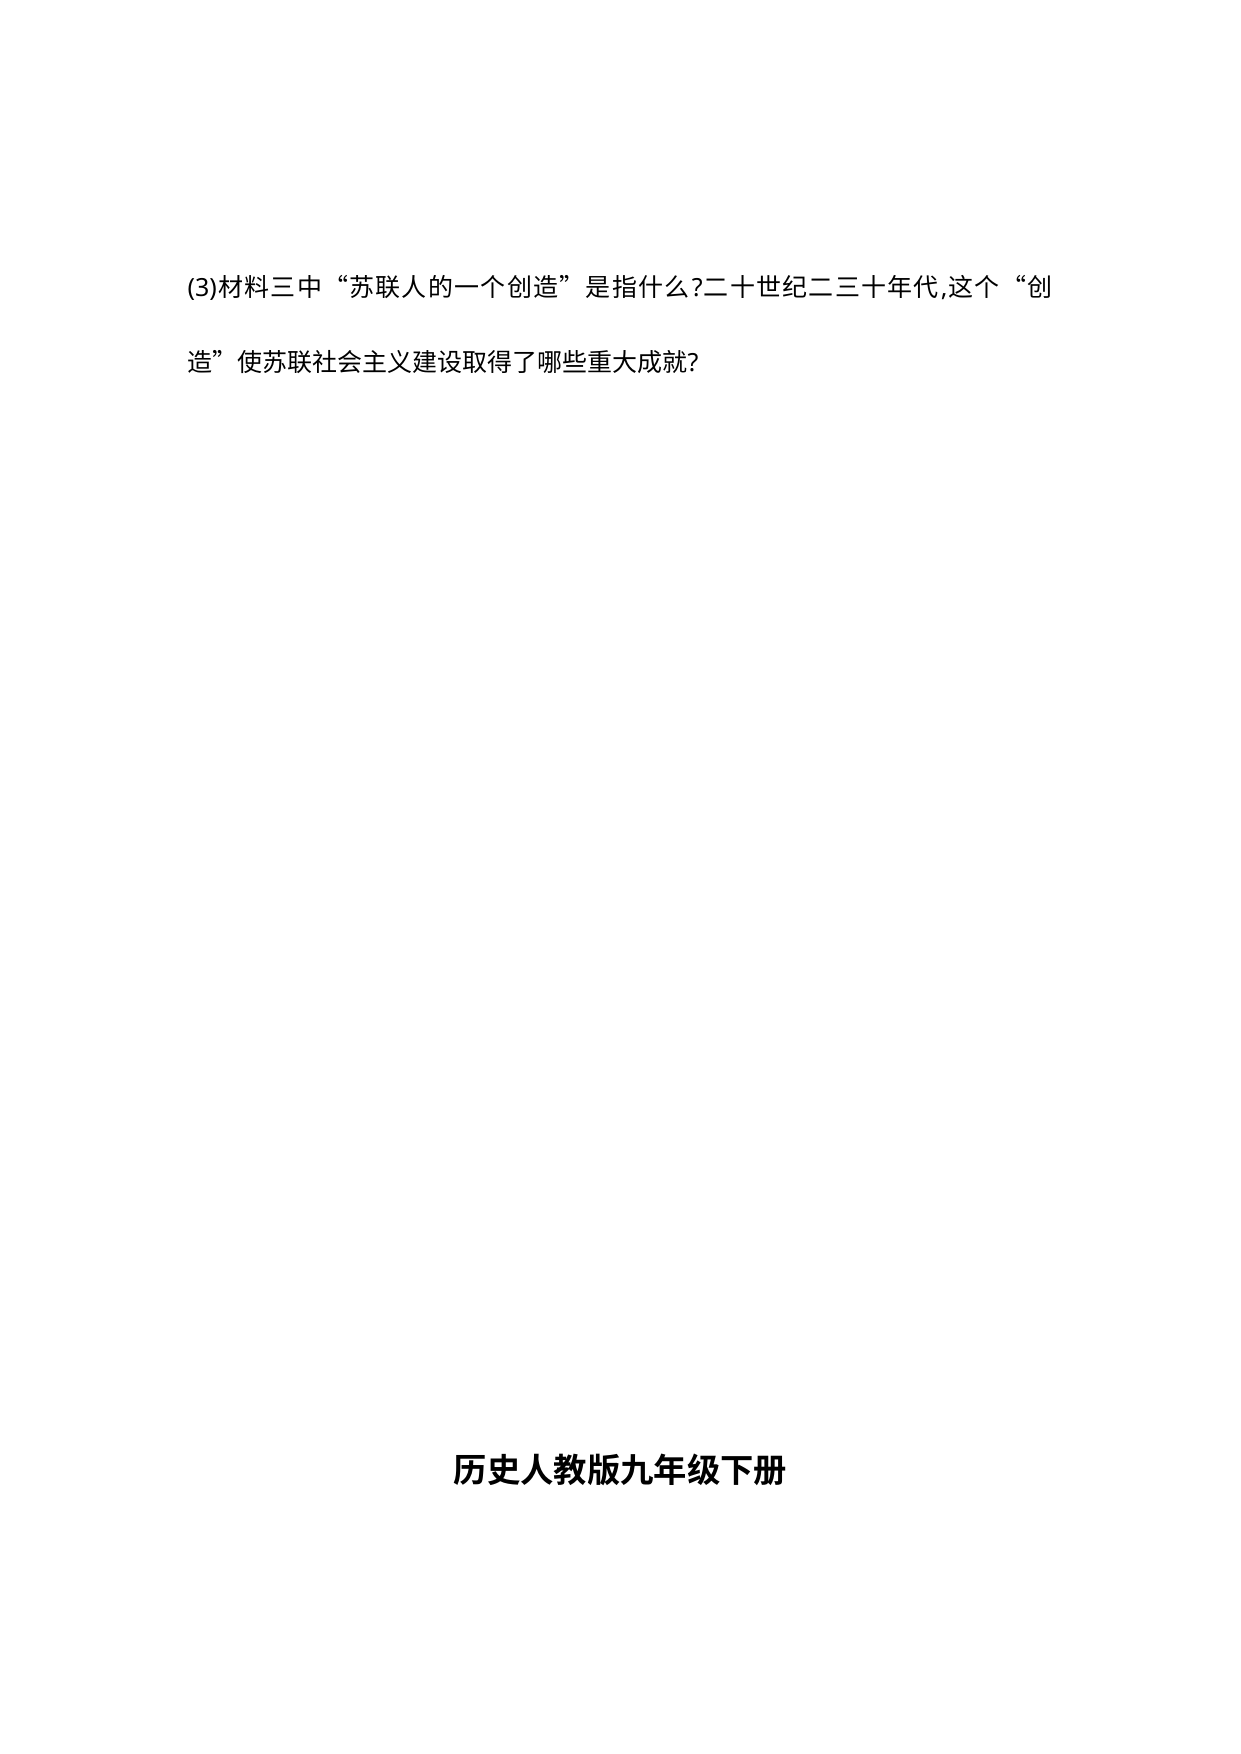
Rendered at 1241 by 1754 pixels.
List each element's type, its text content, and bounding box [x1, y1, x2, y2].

text (3)材料三中“苏联人的一个创造”是指什么?二十世纪二三十年代,这个“创造”使苏联社会主义建设取得了哪些重大成就? [187, 253, 1053, 393]
text 历史人教版九年级下册 [187, 1436, 1053, 1501]
